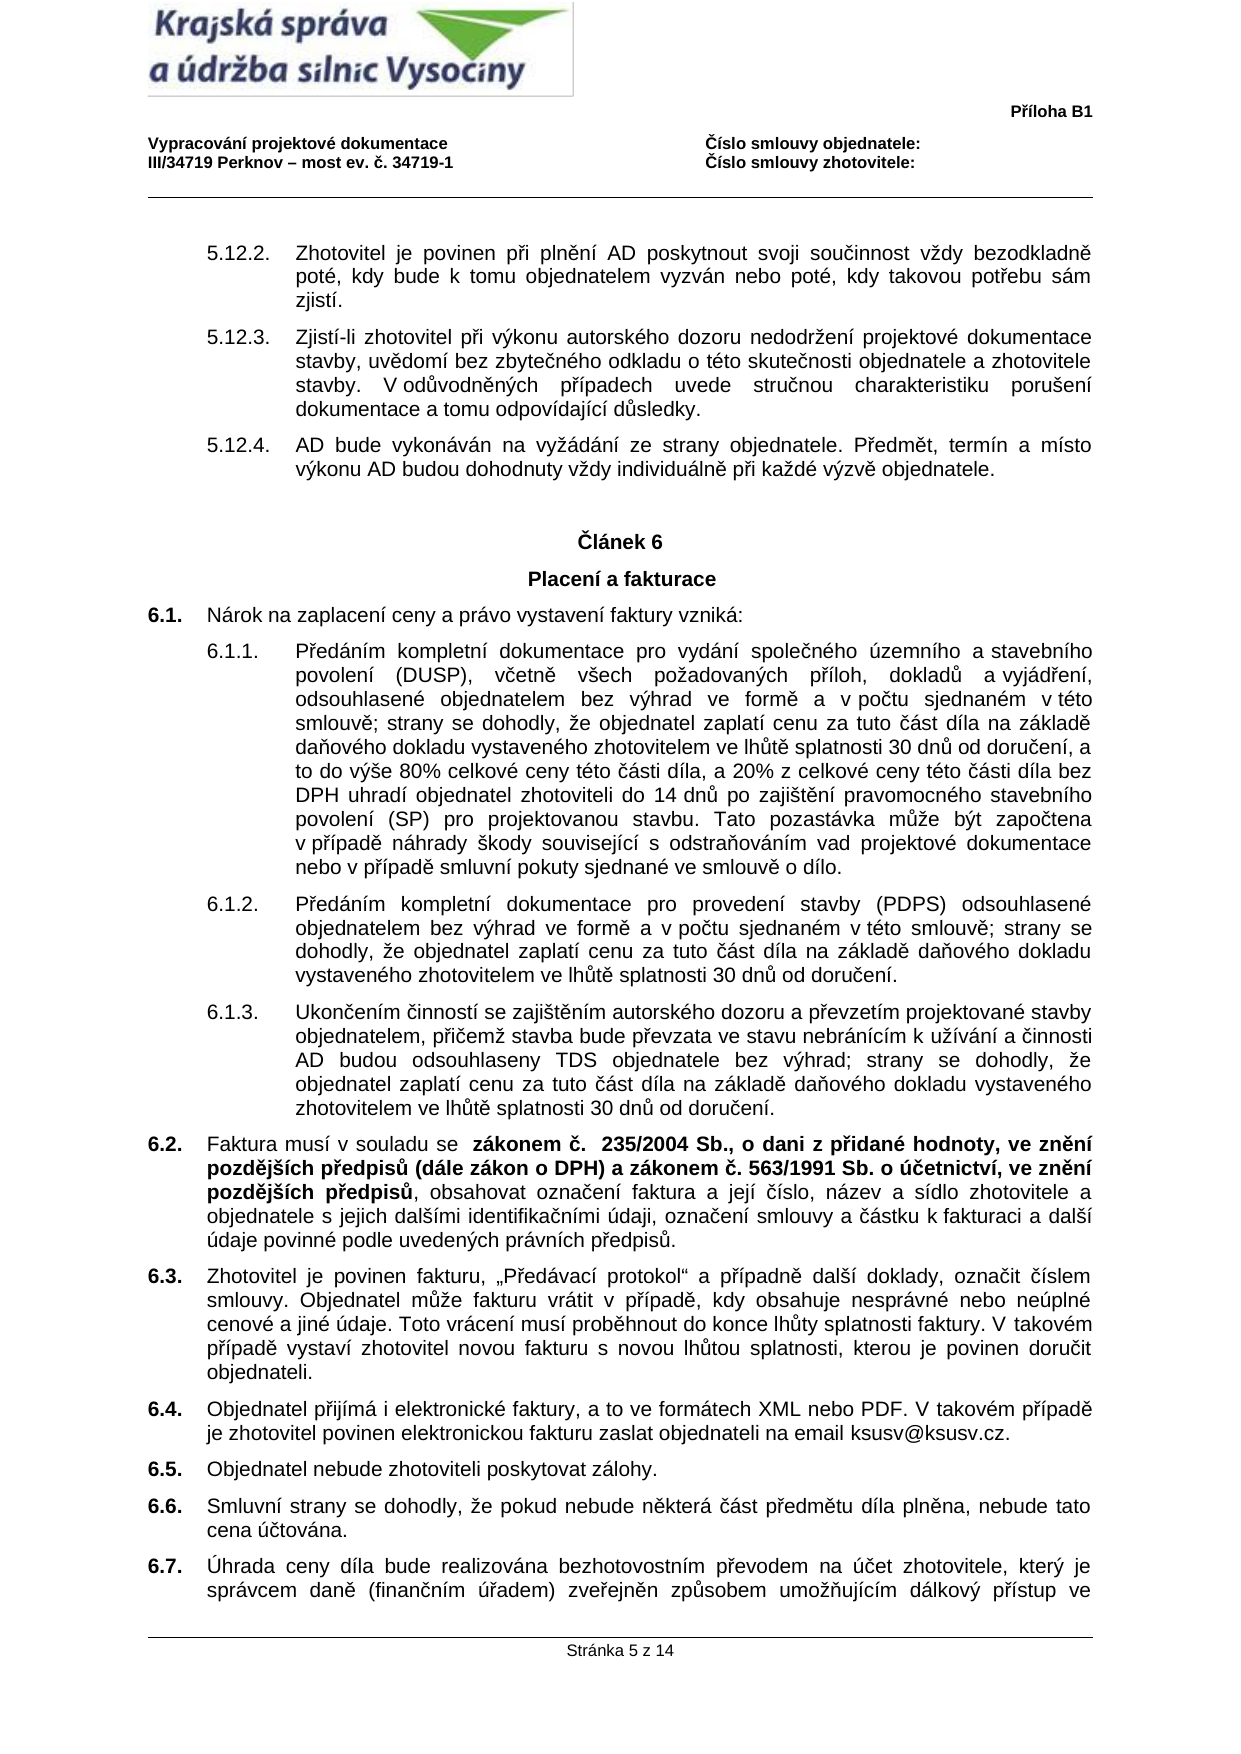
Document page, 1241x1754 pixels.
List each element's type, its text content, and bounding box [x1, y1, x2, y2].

list Zhotovitel je povinen fakturu, „Předávací protokol“ a případně další doklady, označit číslem smlouvy. Objednatel může fakturu vrátit v případě, kdy obsahuje nesprávné nebo neúplné cenové a jiné údaje. Toto vrácení musí proběhnout do konce lhůty splatnosti faktury. V takovém případě vystaví zhotovitel novou fakturu s novou lhůtou splatnosti, kterou je povinen doručit objednateli. [148, 1264, 1093, 1384]
list Placení a fakturace [148, 566, 1096, 590]
list Objednatel nebude zhotoviteli poskytovat zálohy. [148, 1457, 1093, 1481]
list Zjistí-li zhotovitel při výkonu autorského dozoru nedodržení projektové dokumentace stavby, uvědomí bez zbytečného odkladu o této skutečnosti objednatele a zhotovitele stavby. V odůvodněných případech uvede stručnou charakteristiku porušení dokumentace a tomu odpovídající důsledky. [207, 325, 1093, 421]
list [148, 1554, 1093, 1602]
picture [147, 2, 574, 98]
list Zhotovitel je povinen při plnění AD poskytnout svoji součinnost vždy bezodkladně poté, kdy bude k tomu objednatelem vyzván nebo poté, kdy takovou potřebu sám zjistí. [207, 240, 1093, 312]
list Faktura musí v souladu se zákonem č. 235/2004 Sb., o dani z přidané hodnoty, ve znění pozdějších předpisů (dále zákon o DPH) a zákonem č. 563/1991 Sb. o účetnictví, ve znění pozdějších předpisů, obsahovat označení faktura a její číslo, název a sídlo zhotovitele a objednatele s jejich dalšími identifikačními údaji, označení smlouvy a částku k fakturaci a další údaje povinné podle uvedených právních předpisů. [148, 1132, 1093, 1252]
list Ukončením činností se zajištěním autorského dozoru a převzetím projektované stavby objednatelem, přičemž stavba bude převzata ve stavu nebránícím k užívání a činnosti AD budou odsouhlaseny TDS objednatele bez výhrad; strany se dohodly, že objednatel zaplatí cenu za tuto část díla na základě daňového dokladu vystaveného zhotovitelem ve lhůtě splatnosti 30 dnů od doručení. [207, 1000, 1093, 1119]
list Nárok na zaplacení ceny a právo vystavení faktury vzniká: [148, 603, 1093, 627]
list AD bude vykonáván na vyžádání ze strany objednatele. Předmět, termín a místo výkonu AD budou dohodnuty vždy individuálně při každé výzvě objednatele. [207, 433, 1093, 481]
list Smluvní strany se dohodly, že pokud nebude některá část předmětu díla plněna, nebude tato cena účtována. [148, 1493, 1093, 1541]
list Článek 6 [148, 530, 1093, 554]
list Předáním kompletní dokumentace pro vydání společného územního a stavebního povolení (DUSP), včetně všech požadovaných příloh, dokladů a vyjádření, odsouhlasené objednatelem bez výhrad ve formě a v počtu sjednaném v této smlouvě; strany se dohodly, že objednatel zaplatí cenu za tuto část díla na základě daňového dokladu vystaveného zhotovitelem ve lhůtě splatnosti 30 dnů od doručení, a to do výše 80% celkové ceny této části díla, a 20% z celkové ceny této části díla bez DPH uhradí objednatel zhotoviteli do 14 dnů po zajištění pravomocného stavebního povolení (SP) pro projektovanou stavbu. Tato pozastávka může být započtena v případě náhrady škody související s odstraňováním vad projektové dokumentace nebo v případě smluvní pokuty sjednané ve smlouvě o dílo. [207, 639, 1093, 879]
list Objednatel přijímá i elektronické faktury, a to ve formátech XML nebo PDF. V takovém případě je zhotovitel povinen elektronickou fakturu zaslat objednateli na email ksusv@ksusv.cz. [148, 1397, 1093, 1444]
list Předáním kompletní dokumentace pro provedení stavby (PDPS) odsouhlasené objednatelem bez výhrad ve formě a v počtu sjednaném v této smlouvě; strany se dohodly, že objednatel zaplatí cenu za tuto část díla na základě daňového dokladu vystaveného zhotovitelem ve lhůtě splatnosti 30 dnů od doručení. [207, 891, 1093, 987]
